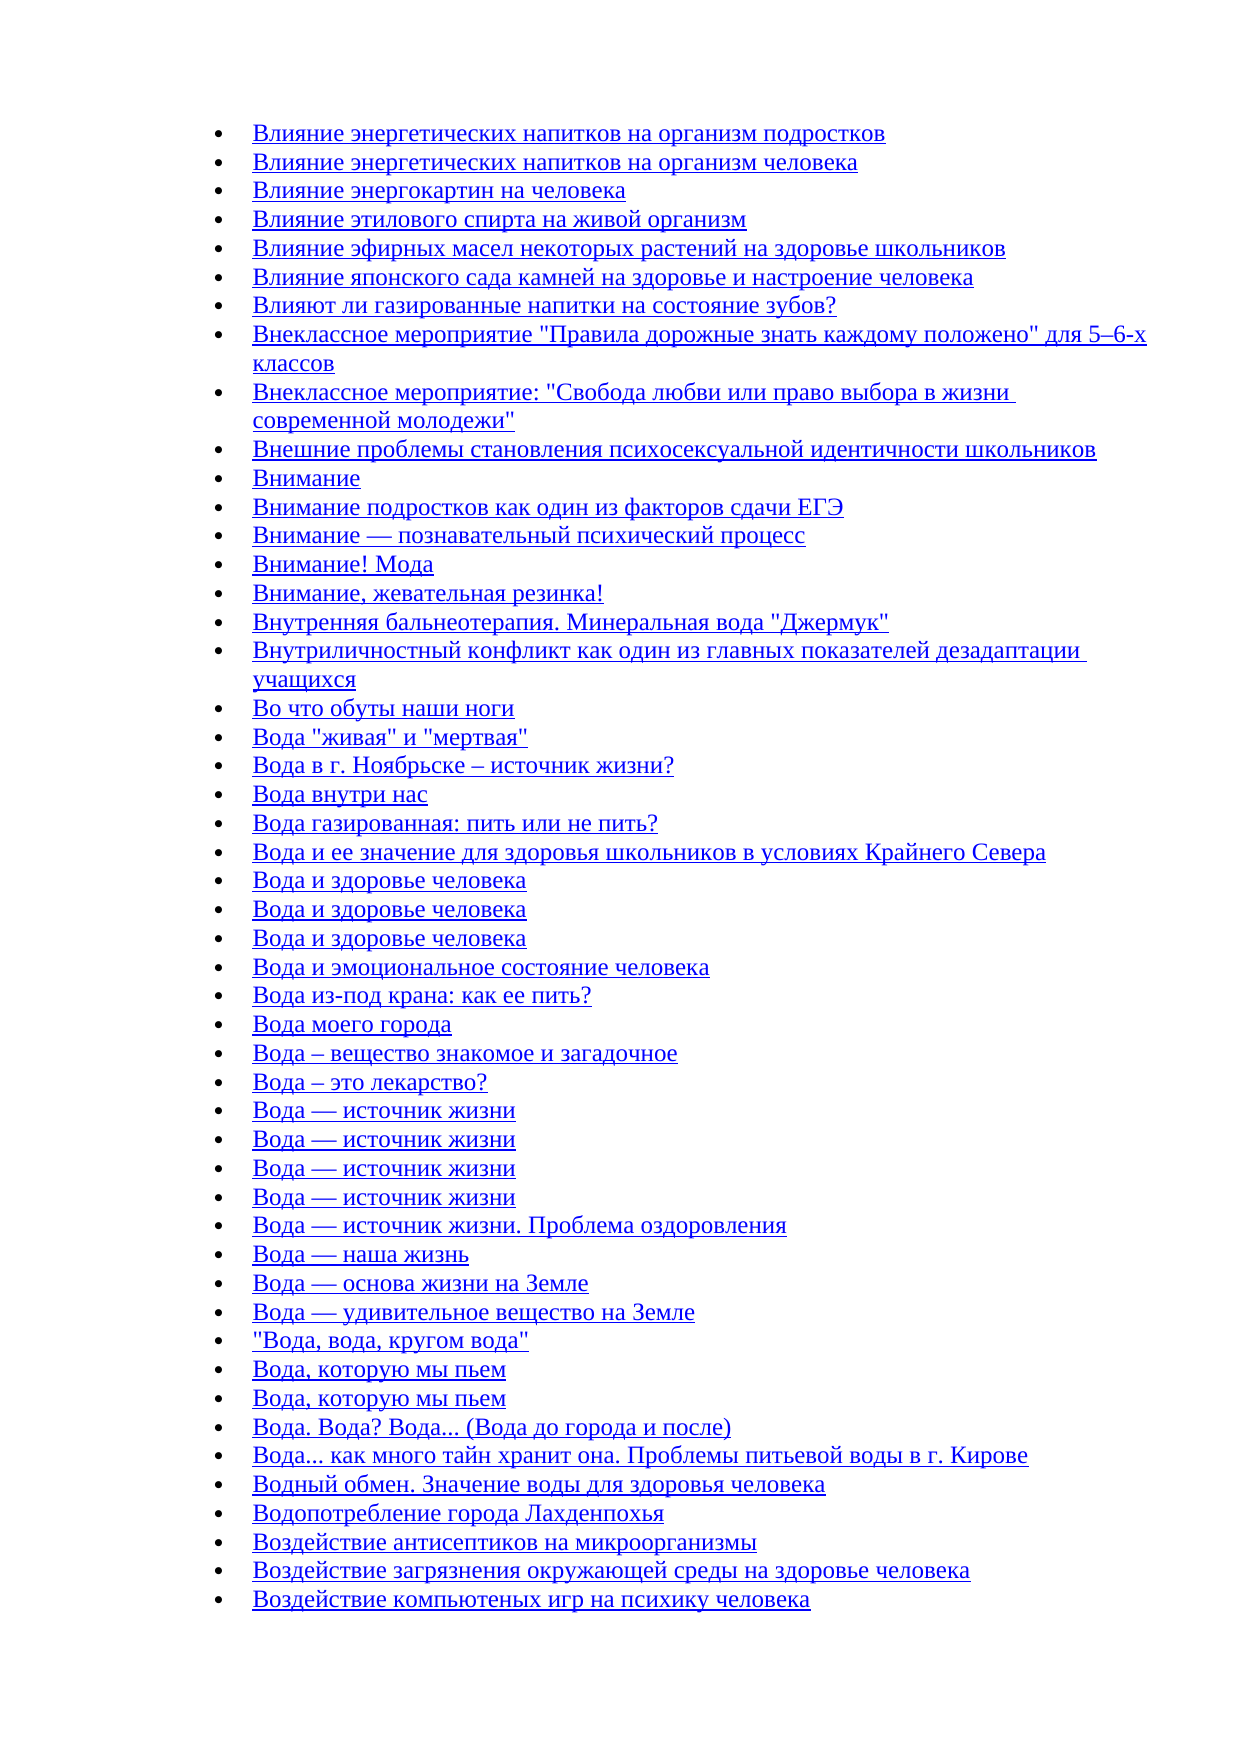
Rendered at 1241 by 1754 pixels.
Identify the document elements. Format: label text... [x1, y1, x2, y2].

list Внутренняя бальнеотерапия. Минеральная вода "Джермук" [215, 607, 1152, 636]
list Вода — источник жизни. Проблема оздоровления [215, 1211, 1152, 1239]
list Вода — удивительное вещество на Земле [215, 1297, 1152, 1326]
list Внешние проблемы становления психосексуальной идентичности школьников [215, 434, 1152, 463]
list Влияние энергетических напитков на организм человека [215, 147, 1152, 176]
list Вода внутри нас [215, 779, 1152, 808]
list Внимание — познавательный психический процесс [215, 521, 1152, 549]
list Вода "живая" и "мертвая" [215, 722, 1152, 751]
list Влияние эфирных масел некоторых растений на здоровье школьников [215, 233, 1152, 262]
list Воздействие антисептиков на микроорганизмы [215, 1527, 1152, 1556]
list Во что обуты наши ноги [215, 693, 1152, 722]
list Вода и ее значение для здоровья школьников в условиях Крайнего Севера [215, 837, 1152, 866]
list Вода, которую мы пьем [215, 1383, 1152, 1412]
list Вода и здоровье человека [215, 894, 1152, 923]
list Внимание! Мода [215, 549, 1152, 578]
list Вода – это лекарство? [215, 1067, 1152, 1096]
list Внимание, жевательная резинка! [215, 578, 1152, 607]
list Вода — источник жизни [215, 1153, 1152, 1182]
list Вода и здоровье человека [215, 866, 1152, 894]
list Внутриличностный конфликт как один из главных показателей дезадаптации учащихся [215, 636, 1152, 693]
list Водный обмен. Значение воды для здоровья человека [215, 1469, 1152, 1498]
list Внеклассное мероприятие "Правила дорожные знать каждому положено" для 5–6-х классов [215, 319, 1152, 377]
list Воздействие загрязнения окружающей среды на здоровье человека [215, 1556, 1152, 1584]
list Вода, которую мы пьем [215, 1354, 1152, 1383]
list Вода газированная: пить или не пить? [215, 808, 1152, 837]
list Влияние японского сада камней на здоровье и настроение человека [215, 262, 1152, 291]
list Вода – вещество знакомое и загадочное [215, 1038, 1152, 1067]
list Внимание [215, 463, 1152, 492]
list Влияние энергокартин на человека [215, 176, 1152, 204]
list Вода — источник жизни [215, 1182, 1152, 1211]
list Влияют ли газированные напитки на состояние зубов? [215, 291, 1152, 319]
list Вода и эмоциональное состояние человека [215, 952, 1152, 981]
list Вода моего города [215, 1009, 1152, 1038]
list Вода — источник жизни [215, 1124, 1152, 1153]
list Вода — источник жизни [215, 1096, 1152, 1124]
list Вода в г. Ноябрьске – источник жизни? [215, 751, 1152, 779]
list Воздействие компьютеных игр на психику человека [215, 1584, 1152, 1613]
list Вода из-под крана: как ее пить? [215, 981, 1152, 1009]
list Влияние энергетических напитков на организм подростков [215, 118, 1152, 147]
list Вода и здоровье человека [215, 923, 1152, 952]
list Вода — основа жизни на Земле [215, 1268, 1152, 1297]
list "Вода, вода, кругом вода" [215, 1326, 1152, 1354]
list Влияние этилового спирта на живой организм [215, 204, 1152, 233]
list Внеклассное мероприятие: "Свобода любви или право выбора в жизни современной молодежи" [215, 377, 1152, 434]
list Вода... как много тайн хранит она. Проблемы питьевой воды в г. Кирове [215, 1441, 1152, 1469]
list Водопотребление города Лахденпохья [215, 1498, 1152, 1527]
list Внимание подростков как один из факторов сдачи ЕГЭ [215, 492, 1152, 521]
list Вода — наша жизнь [215, 1239, 1152, 1268]
list Вода. Вода? Вода... (Вода до города и после) [215, 1412, 1152, 1441]
